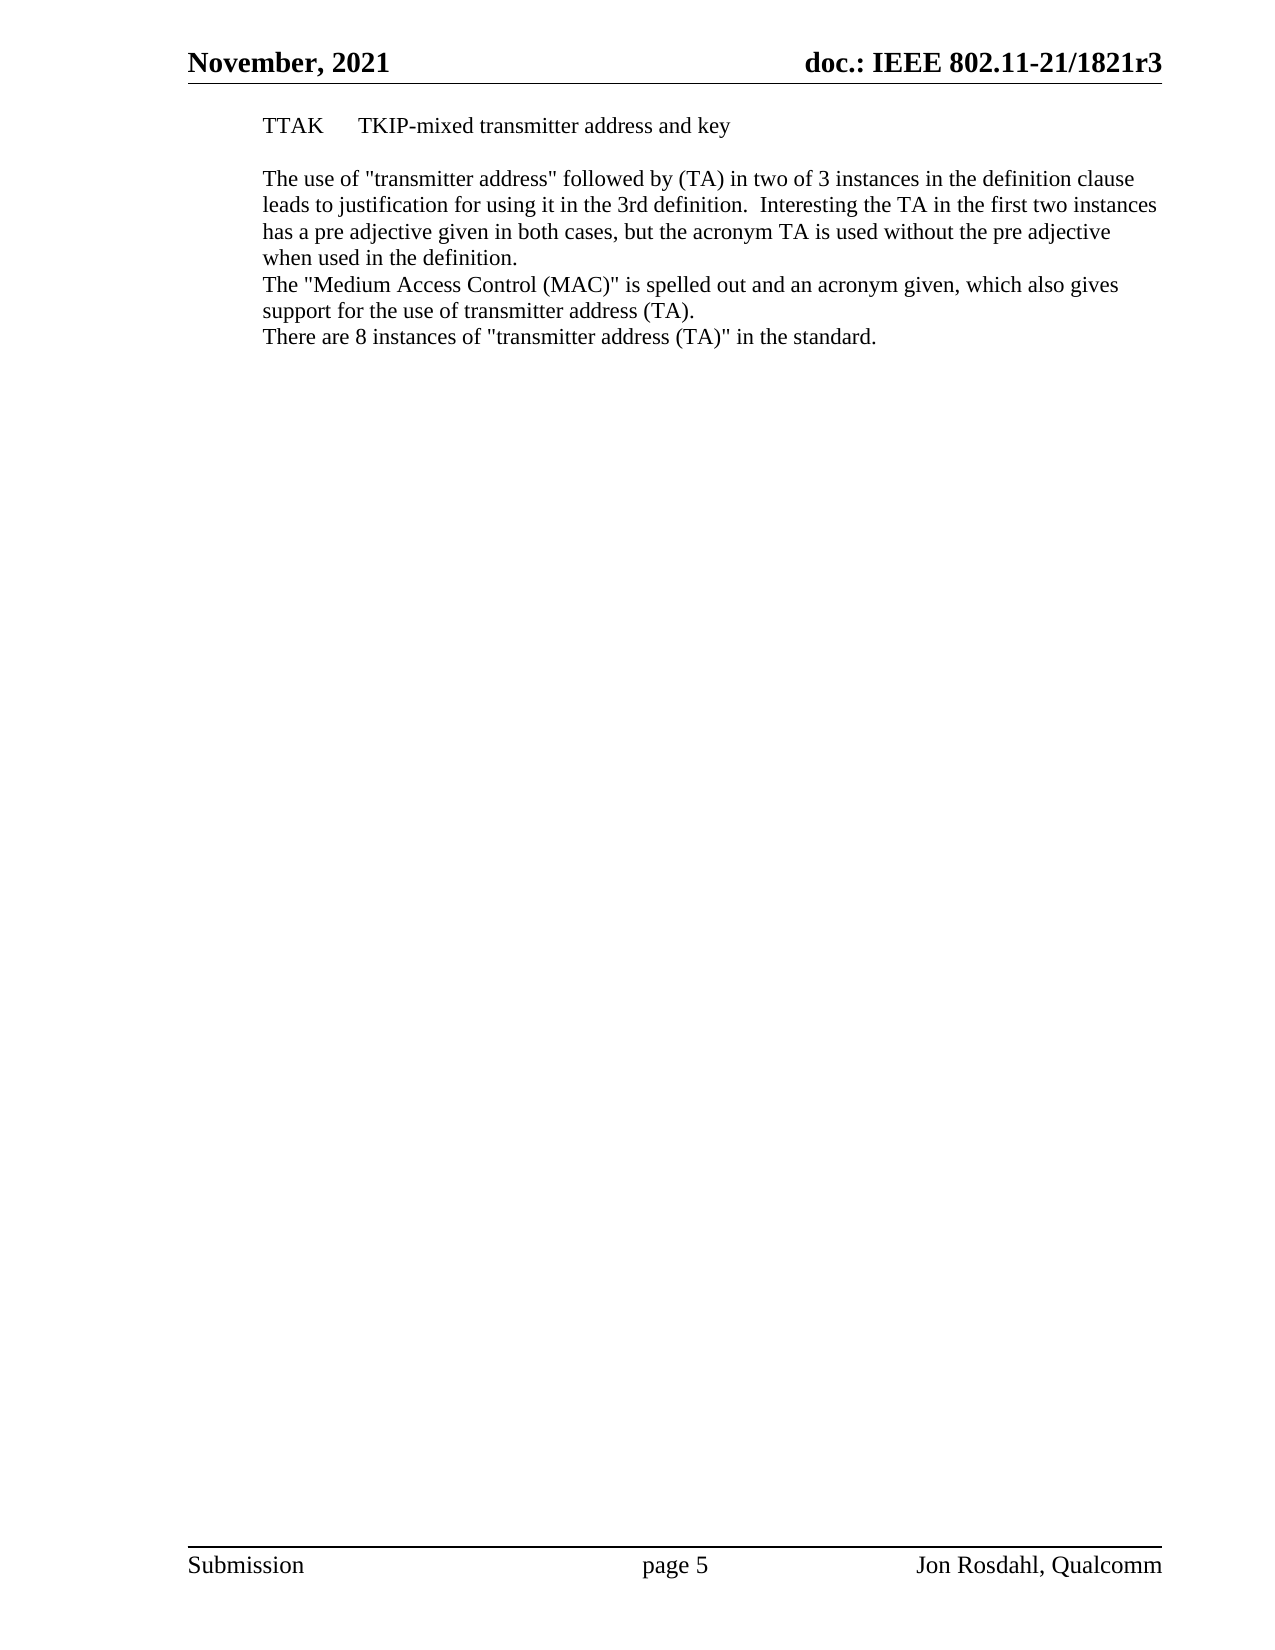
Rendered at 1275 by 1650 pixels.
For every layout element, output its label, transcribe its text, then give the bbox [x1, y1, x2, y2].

text There are 8 instances of "transmitter address (TA)" in the standard. [262, 323, 1162, 350]
text The use of "transmitter address" followed by (TA) in two of 3 instances in the definition clause leads to justification for using it in the 3rd definition. Interesting the TA in the first two instances has a pre adjective given in both cases, but the acronym TA is used without the pre adjective when used in the definition. [262, 165, 1162, 271]
text TTAK TKIP-mixed transmitter address and key [262, 112, 1162, 139]
text The "Medium Access Control (MAC)" is spelled out and an acronym given, which also gives support for the use of transmitter address (TA). [262, 271, 1162, 323]
